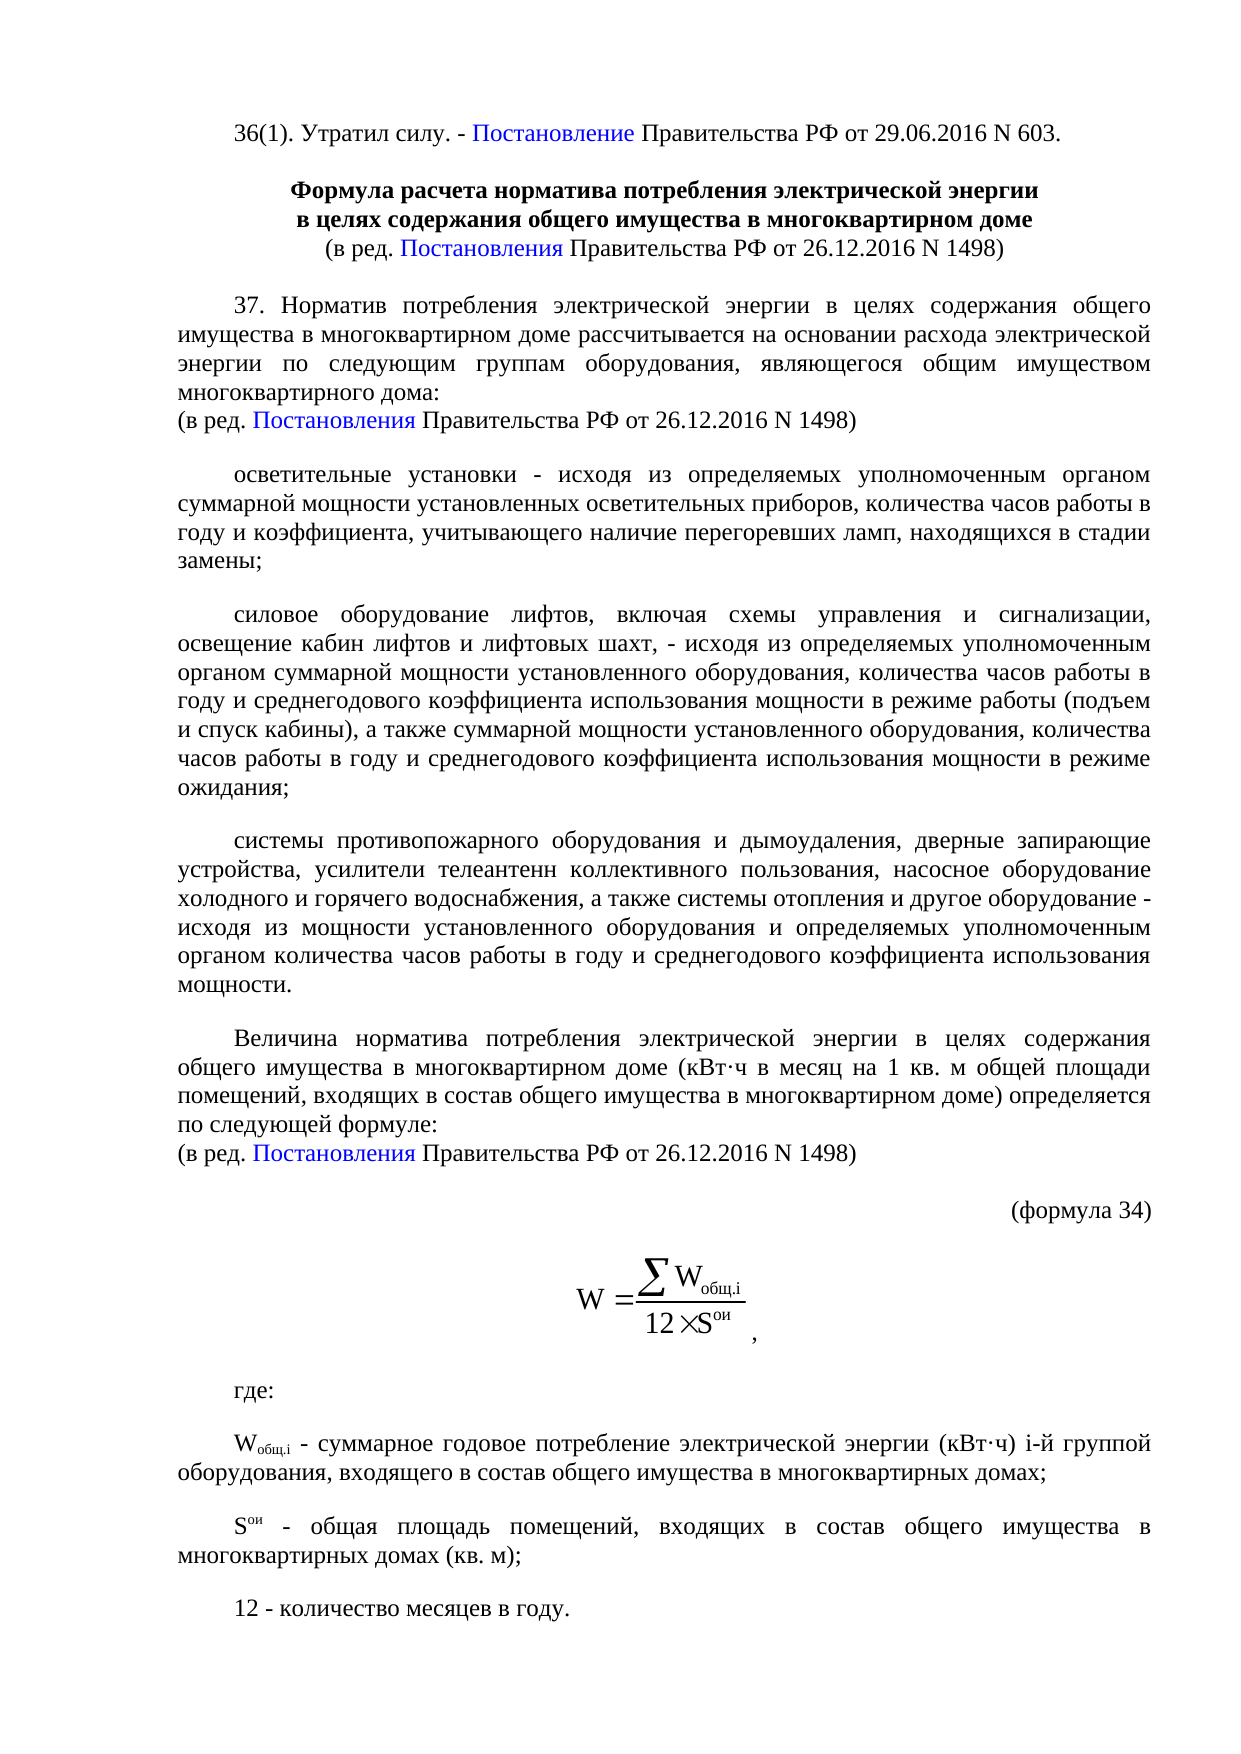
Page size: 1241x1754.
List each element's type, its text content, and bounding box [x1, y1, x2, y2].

title в целях содержания общего имущества в многоквартирном доме [177, 204, 1152, 233]
text 37. Норматив потребления электрической энергии в целях содержания общего имущества в многоквартирном доме рассчитывается на основании расхода электрической энергии по следующим группам оборудования, являющегося общим имуществом многоквартирного дома: [177, 291, 1152, 406]
text Величина норматива потребления электрической энергии в целях содержания общего имущества в многоквартирном доме (кВт·ч в месяц на 1 кв. м общей площади помещений, входящих в состав общего имущества в многоквартирном доме) определяется по следующей формуле: [177, 1023, 1152, 1138]
title Формула расчета норматива потребления электрической энергии [177, 176, 1152, 204]
text осветительные установки - исходя из определяемых уполномоченным органом суммарной мощности установленных осветительных приборов, количества часов работы в году и коэффициента, учитывающего наличие перегоревших ламп, находящихся в стадии замены; [177, 459, 1152, 574]
text (в ред. Постановления Правительства РФ от 26.12.2016 N 1498) [177, 233, 1152, 262]
text Wобщ.i - суммарное годовое потребление электрической энергии (кВт·ч) i-й группой оборудования, входящего в состав общего имущества в многоквартирных домах; [177, 1428, 1152, 1486]
text 12 - количество месяцев в году. [177, 1593, 1152, 1622]
text (формула 34) [177, 1196, 1152, 1224]
text где: [177, 1375, 1152, 1403]
text (в ред. Постановления Правительства РФ от 26.12.2016 N 1498) [177, 406, 1152, 434]
text , [177, 1253, 1152, 1346]
text Sои - общая площадь помещений, входящих в состав общего имущества в многоквартирных домах (кв. м); [177, 1511, 1152, 1568]
text 36(1). Утратил силу. - Постановление Правительства РФ от 29.06.2016 N 603. [177, 118, 1152, 147]
text (в ред. Постановления Правительства РФ от 26.12.2016 N 1498) [177, 1138, 1152, 1167]
text силовое оборудование лифтов, включая схемы управления и сигнализации, освещение кабин лифтов и лифтовых шахт, - исходя из определяемых уполномоченным органом суммарной мощности установленного оборудования, количества часов работы в году и среднегодового коэффициента использования мощности в режиме работы (подъем и спуск кабины), а также суммарной мощности установленного оборудования, количества часов работы в году и среднегодового коэффициента использования мощности в режиме ожидания; [177, 599, 1152, 801]
text системы противопожарного оборудования и дымоудаления, дверные запирающие устройства, усилители телеантенн коллективного пользования, насосное оборудование холодного и горячего водоснабжения, а также системы отопления и другое оборудование - исходя из мощности установленного оборудования и определяемых уполномоченным органом количества часов работы в году и среднегодового коэффициента использования мощности. [177, 826, 1152, 998]
